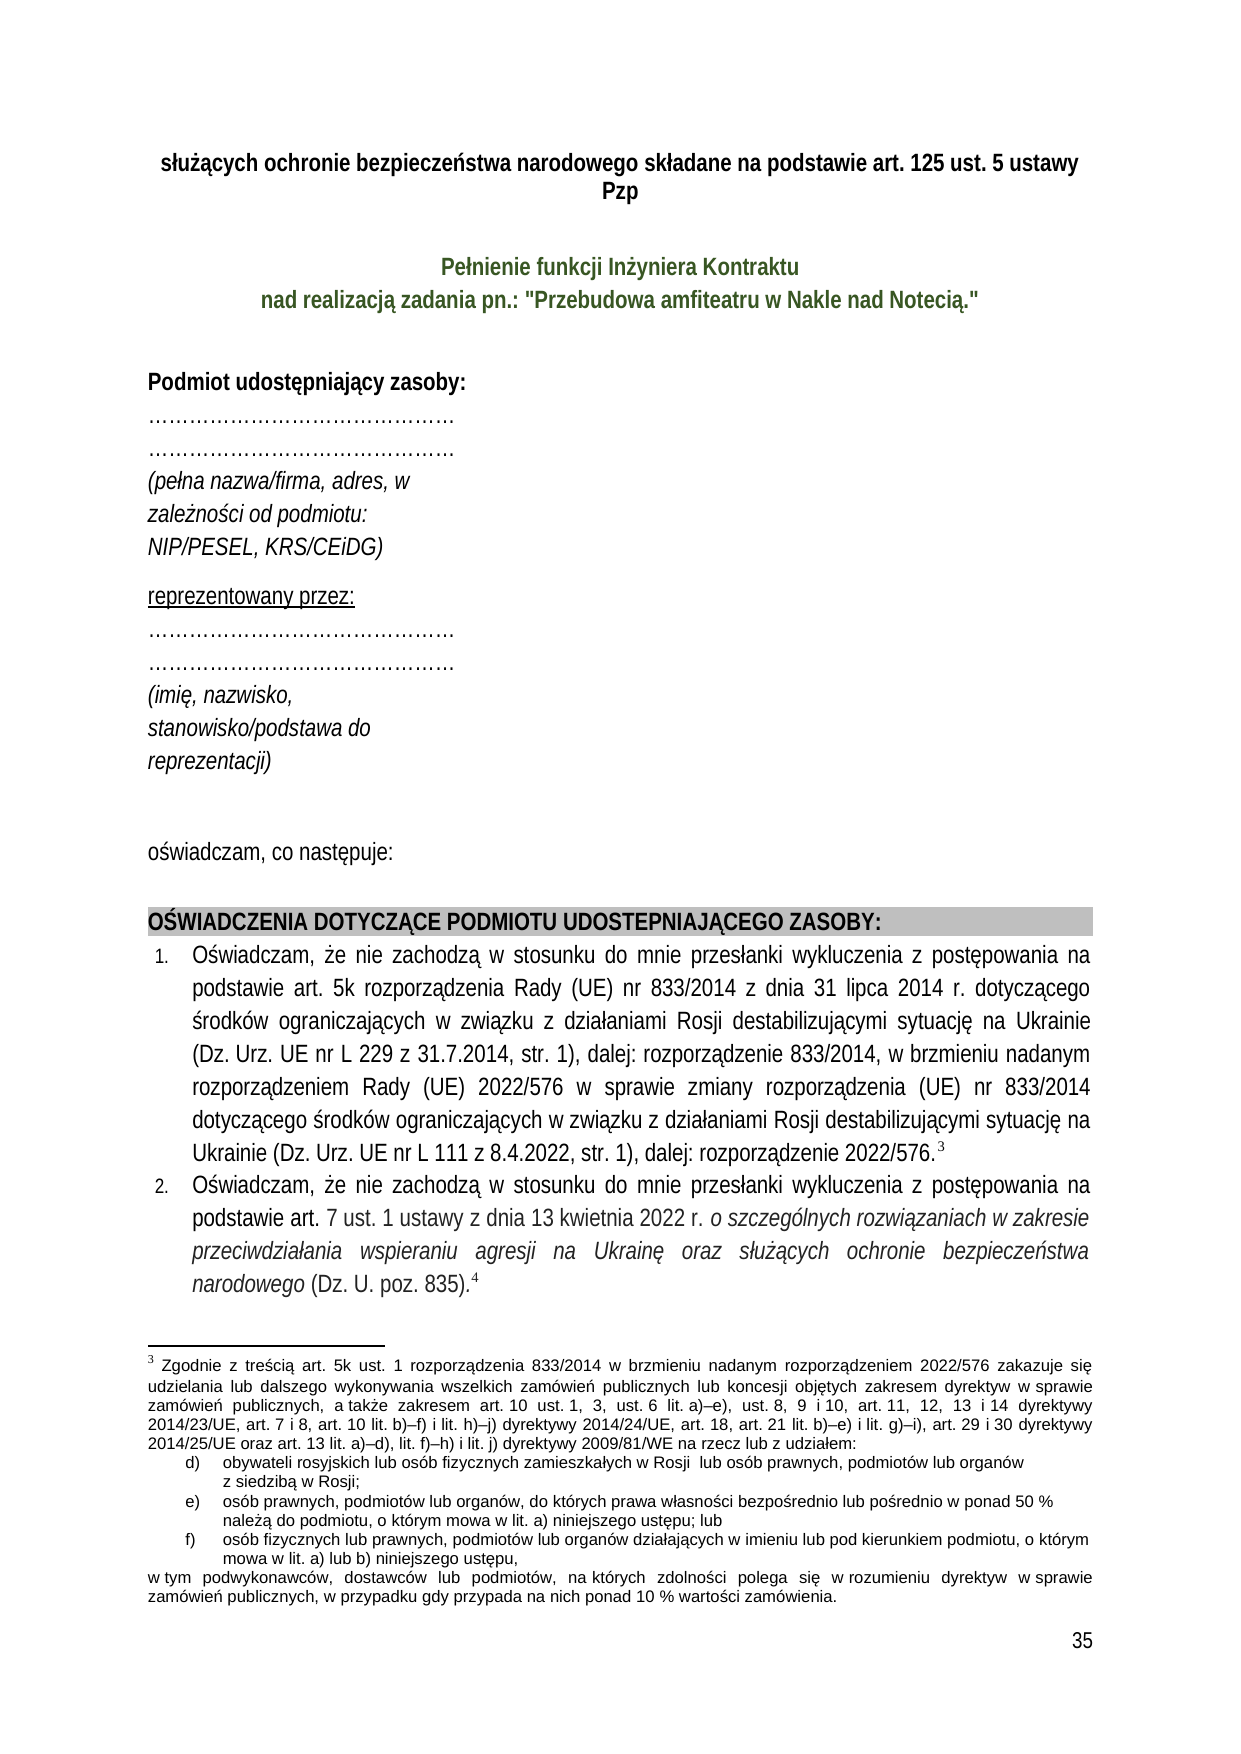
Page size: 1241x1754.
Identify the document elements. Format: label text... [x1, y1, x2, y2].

text OŚWIADCZENIA DOTYCZĄCE PODMIOTU UDOSTEPNIAJĄCEGO ZASOBY: [148, 907, 1093, 936]
text nad realizacją zadania pn.: "Przebudowa amfiteatru w Nakle nad Notecią." [148, 285, 1093, 313]
text Pełnienie funkcji Inżyniera Kontraktu [148, 252, 1093, 280]
list Oświadczam, że nie zachodzą w stosunku do mnie przesłanki wykluczenia z postępowania na podstawie art. 5k rozporządzenia Rady (UE) nr 833/2014 z dnia 31 lipca 2014 r. dotyczącego środków ograniczających w związku z działaniami Rosji destabilizującymi sytuację na Ukrainie (Dz. Urz. UE nr L 229 z 31.7.2014, str. 1), dalej: rozporządzenie 833/2014, w brzmieniu nadanym rozporządzeniem Rady (UE) 2022/576 w sprawie zmiany rozporządzenia (UE) nr 833/2014 dotyczącego środków ograniczających w związku z działaniami Rosji destabilizującymi sytuację na Ukrainie (Dz. Urz. UE nr L 111 z 8.4.2022, str. 1), dalej: rozporządzenie 2022/576. [154, 940, 1093, 1166]
text oświadczam, co następuje: [148, 837, 1093, 865]
text Podmiot udostępniający zasoby: [148, 367, 1093, 396]
text reprezentowany przez: [148, 581, 1093, 610]
text (imię, nazwisko, stanowisko/podstawa do reprezentacji) [148, 680, 472, 774]
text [148, 148, 1093, 205]
text ……………………………………………………………………………… [148, 400, 472, 462]
text (pełna nazwa/firma, adres, w zależności od podmiotu: NIP/PESEL, KRS/CEiDG) [148, 466, 472, 560]
list Oświadczam, że nie zachodzą w stosunku do mnie przesłanki wykluczenia z postępowania na podstawie art. 7 ust. 1 ustawy z dnia 13 kwietnia 2022 r. o szczególnych rozwiązaniach w zakresie przeciwdziałania wspieraniu agresji na Ukrainę oraz służących ochronie bezpieczeństwa narodowego (Dz. U. poz. 835). [154, 1171, 1093, 1298]
text ……………………………………………………………………………… [148, 614, 472, 676]
